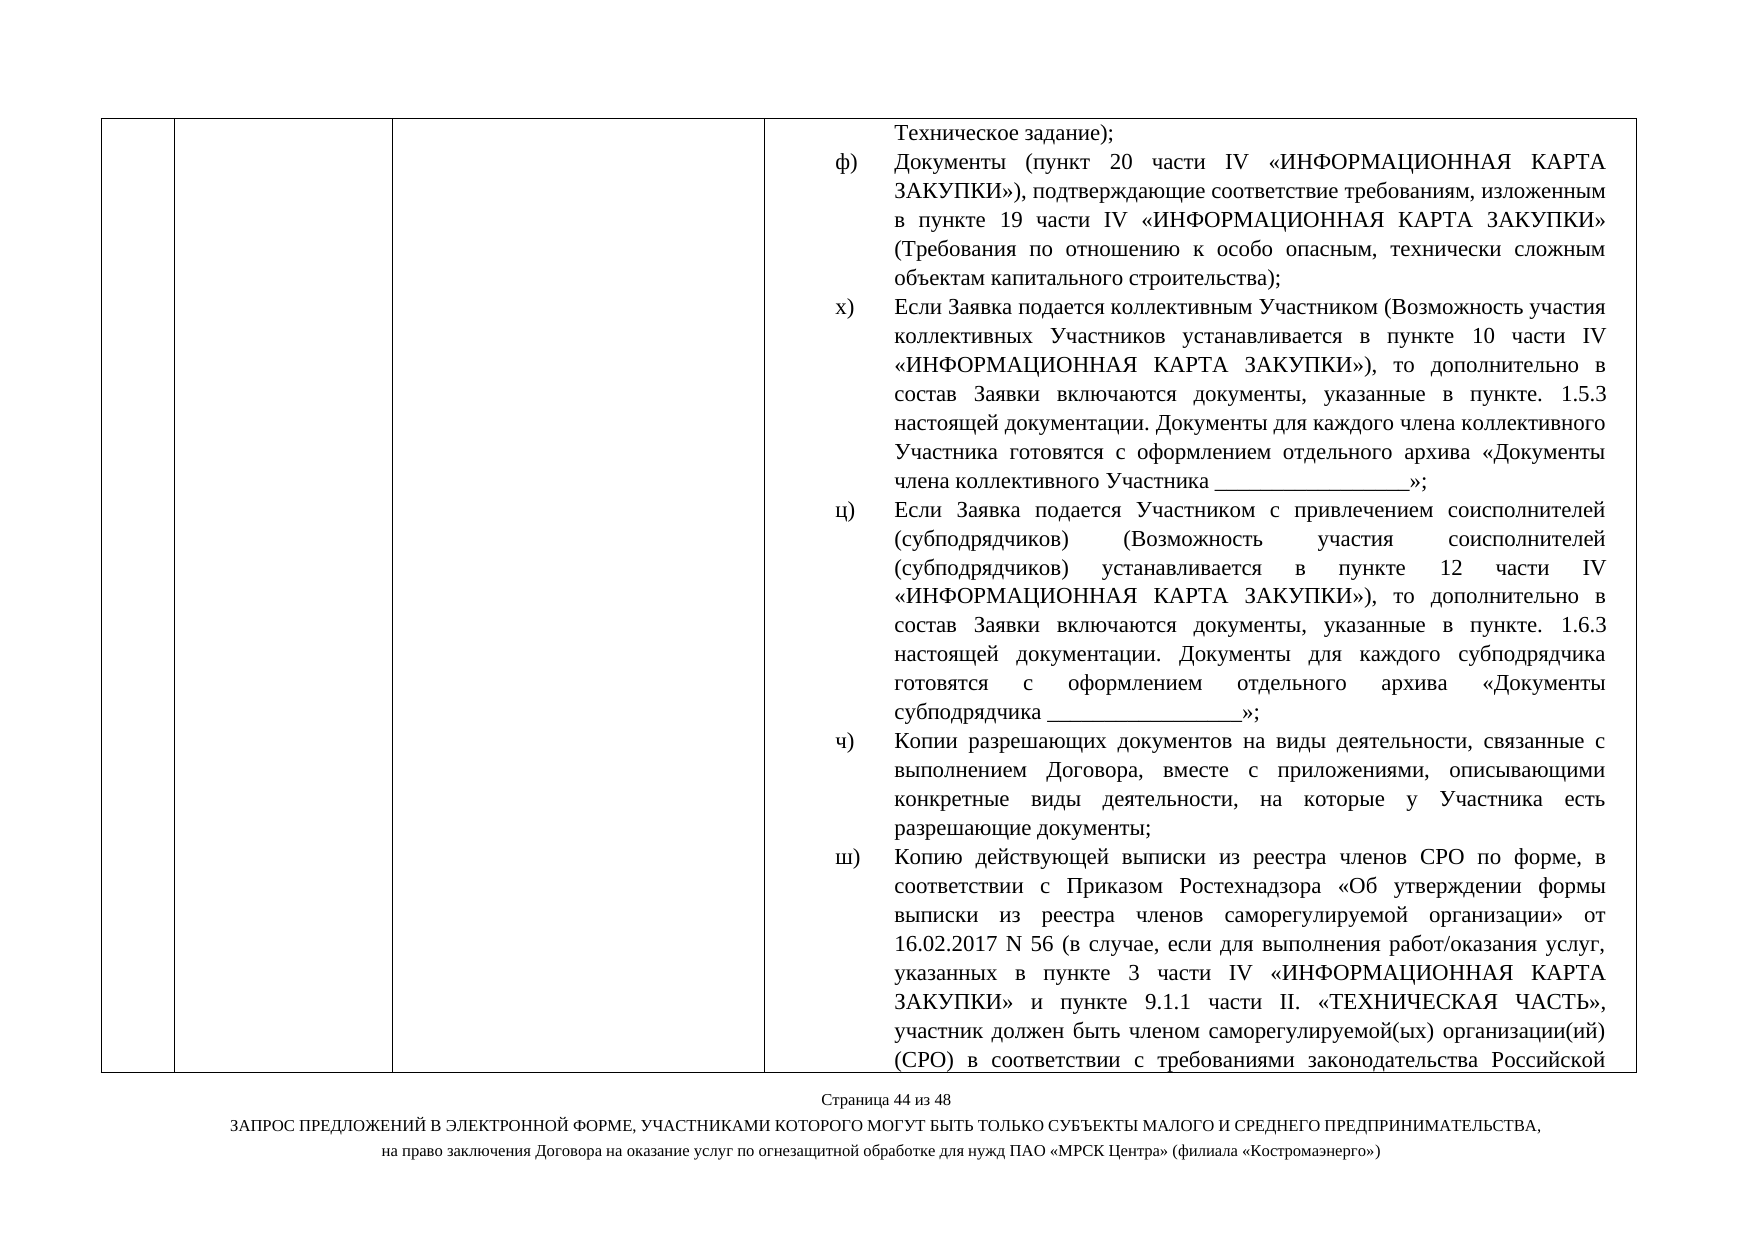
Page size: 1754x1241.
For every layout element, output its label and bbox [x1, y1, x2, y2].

table_cell [393, 119, 764, 1072]
table_cell [175, 119, 392, 1072]
table_cell [102, 119, 174, 1072]
table_cell [765, 119, 1636, 1072]
